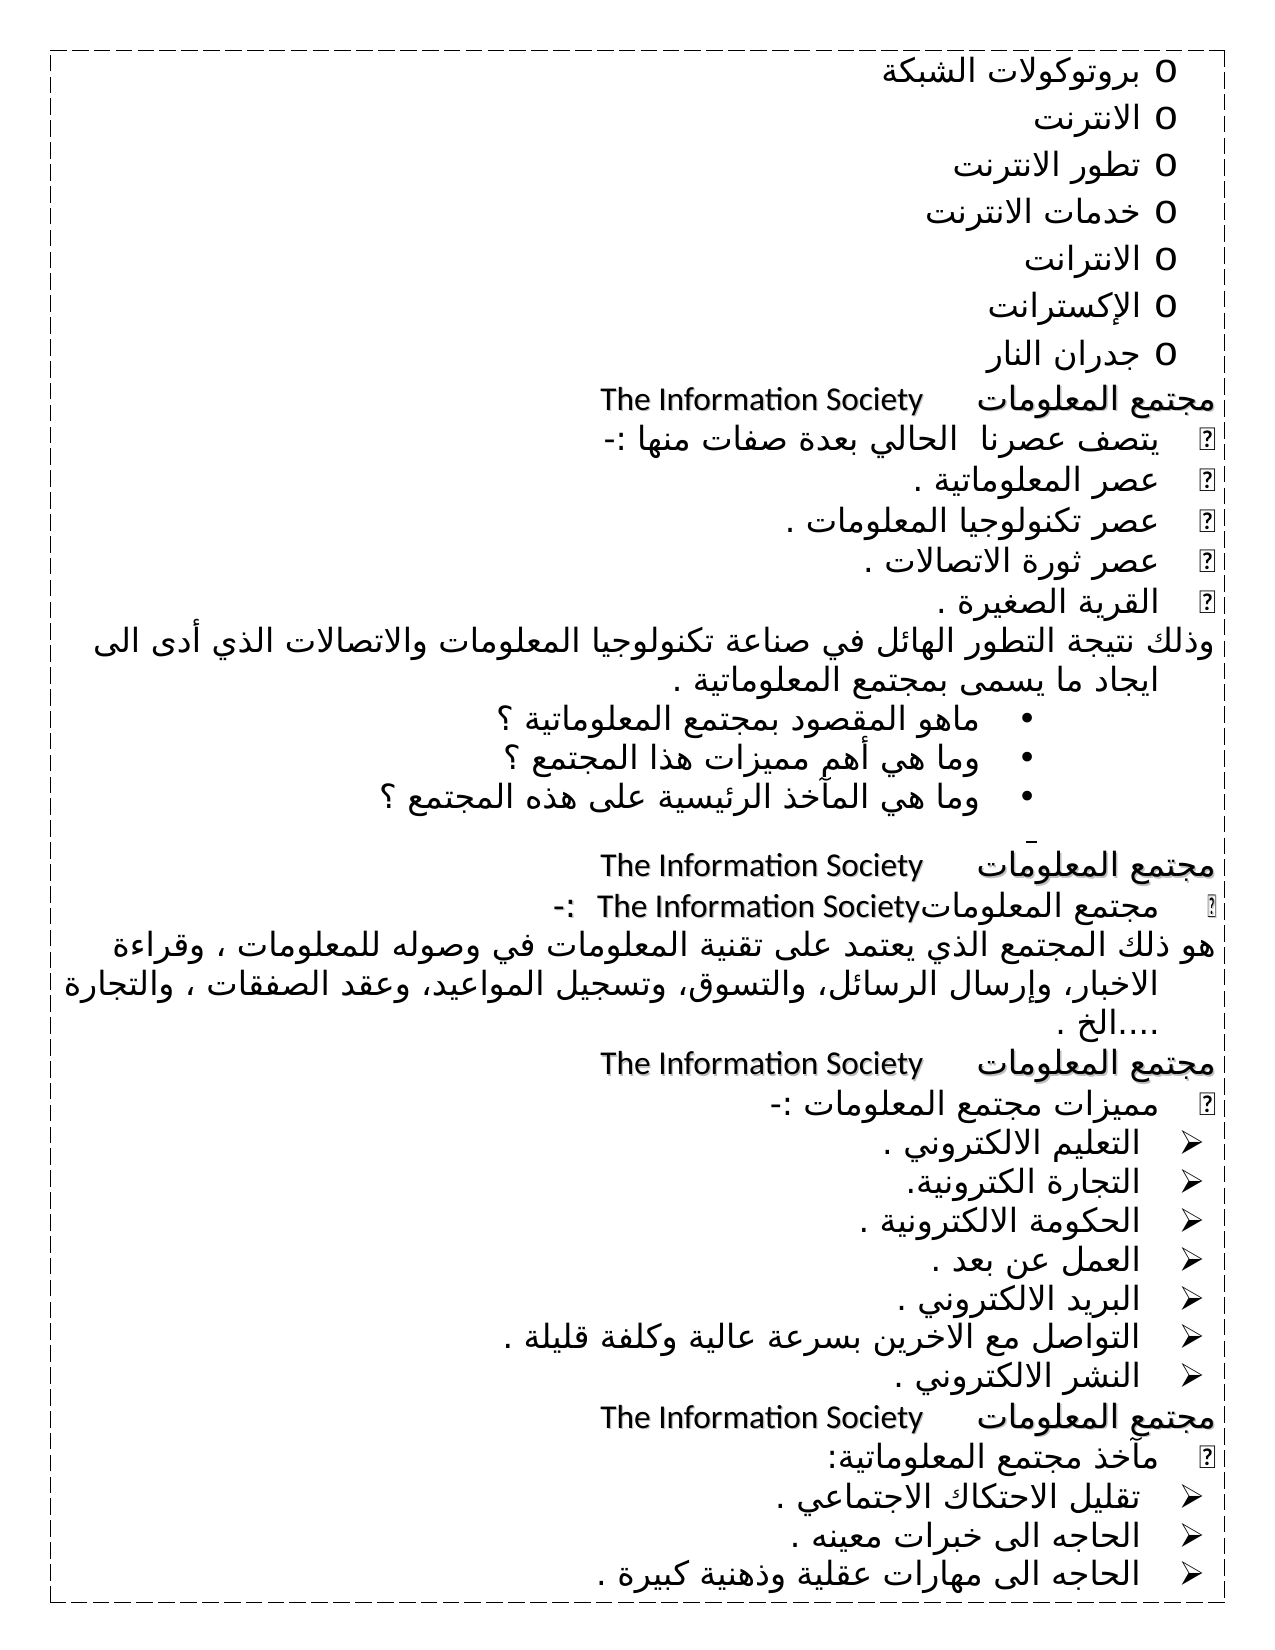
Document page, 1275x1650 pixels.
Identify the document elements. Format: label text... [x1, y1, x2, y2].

text مجتمع المعلومات The Information Society [59, 844, 1216, 885]
list وما هي أهم مميزات هذا المجتمع ؟ [59, 738, 1037, 777]
list مميزات مجتمع المعلومات :- [59, 1083, 1216, 1124]
list القرية الصغيرة . [59, 581, 1216, 622]
text مجتمع المعلومات The Information Society [59, 1042, 1216, 1083]
list عصر ثورة الاتصالات . [59, 541, 1216, 581]
list تقليل الاحتكاك الاجتماعي . [59, 1477, 1178, 1516]
list عصر المعلوماتية . [59, 459, 1216, 500]
list جدران النار [59, 330, 1178, 378]
list الحاجه الى خبرات معينه . [59, 1516, 1178, 1555]
list مجتمع المعلوماتThe Information Society :- [59, 885, 1216, 926]
list الانترنت [59, 94, 1178, 142]
list وما هي المآخذ الرئيسية على هذه المجتمع ؟ [59, 777, 1037, 816]
list عصر تكنولوجيا المعلومات . [59, 500, 1216, 541]
list خدمات الانترنت [59, 189, 1178, 236]
list الانترانت [59, 236, 1178, 283]
list العمل عن بعد . [59, 1240, 1178, 1279]
list يتصف عصرنا الحالي بعدة صفات منها :- [59, 418, 1216, 459]
text مجتمع المعلومات The Information Society [59, 378, 1216, 418]
list البريد الالكتروني . [59, 1279, 1178, 1318]
list ماهو المقصود بمجتمع المعلوماتية ؟ [59, 700, 1037, 738]
list تطور الانترنت [59, 142, 1178, 189]
list التجارة الكترونية. [59, 1163, 1178, 1201]
list النشر الالكتروني . [59, 1357, 1178, 1396]
list بروتوكولات الشبكة [59, 47, 1178, 94]
list التعليم الالكتروني . [59, 1124, 1178, 1163]
list الإكسترانت [59, 283, 1178, 330]
text هو ذلك المجتمع الذي يعتمد على تقنية المعلومات في وصوله للمعلومات ، وقراءة الاخبار، وإرسال الرسائل، والتسوق، وتسجيل المواعيد، وعقد الصفقات ، والتجارة ....الخ . [59, 926, 1216, 1042]
text مجتمع المعلومات The Information Society [59, 1396, 1216, 1436]
list التواصل مع الاخرين بسرعة عالية وكلفة قليلة . [59, 1318, 1178, 1357]
list مآخذ مجتمع المعلوماتية: [59, 1436, 1216, 1477]
list الحكومة الالكترونية . [59, 1201, 1178, 1240]
text وذلك نتيجة التطور الهائل في صناعة تكنولوجيا المعلومات والاتصالات الذي أدى الى ايجاد ما يسمى بمجتمع المعلوماتية . [59, 622, 1216, 700]
list الحاجه الى مهارات عقلية وذهنية كبيرة . [59, 1555, 1178, 1594]
